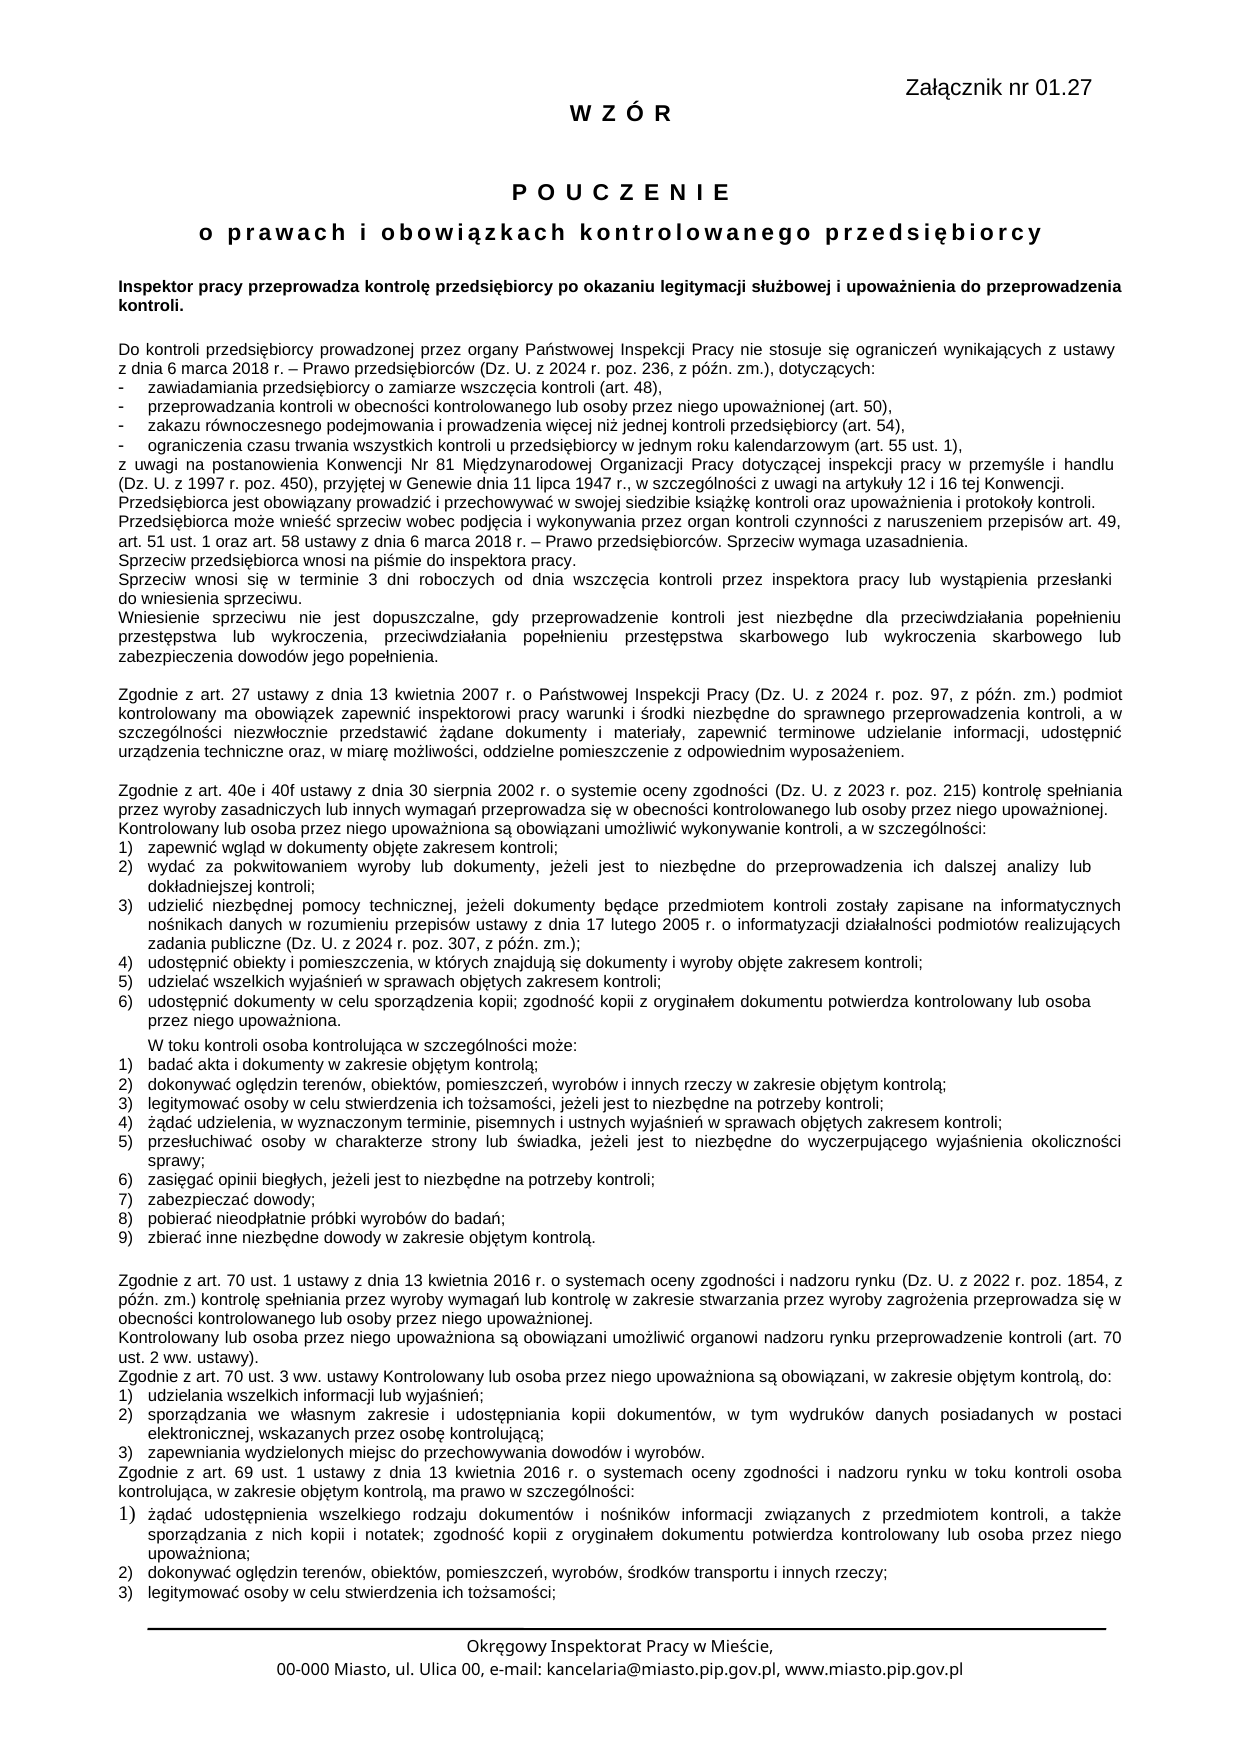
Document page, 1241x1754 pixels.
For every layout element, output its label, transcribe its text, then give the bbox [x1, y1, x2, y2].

text POUCZENIE [148, 179, 1092, 205]
text Zgodnie z art. 40e i 40f ustawy z dnia 30 sierpnia 2002 r. o systemie oceny zgodności (Dz. U. z 2023 r. poz. 215) kontrolę spełniania przez wyroby zasadniczych lub innych wymagań przeprowadza się w obecności kontrolowanego lub osoby przez niego upoważnionej. [118, 781, 1122, 819]
text 7) zabezpieczać dowody; [118, 1189, 1122, 1208]
text Zgodnie z art. 27 ustawy z dnia 13 kwietnia 2007 r. o Państwowej Inspekcji Pracy (Dz. U. z 2024 r. poz. 97, z późn. zm.) podmiot kontrolowany ma obowiązek zapewnić inspektorowi pracy warunki i środki niezbędne do sprawnego przeprowadzenia kontroli, a w szczególności niezwłocznie przedstawić żądane dokumenty i materiały, zapewnić terminowe udzielanie informacji, udostępnić urządzenia techniczne oraz, w miarę możliwości, oddzielne pomieszczenie z odpowiednim wyposażeniem. [118, 685, 1122, 761]
text Przedsiębiorca może wnieść sprzeciw wobec podjęcia i wykonywania przez organ kontroli czynności z naruszeniem przepisów art. 49, art. 51 ust. 1 oraz art. 58 ustawy z dnia 6 marca 2018 r. – Prawo przedsiębiorców. Sprzeciw wymaga uzasadnienia. [118, 512, 1122, 551]
text 2) dokonywać oględzin terenów, obiektów, pomieszczeń, wyrobów i innych rzeczy w zakresie objętym kontrolą; [118, 1074, 1122, 1093]
text Zgodnie z art. 70 ust. 1 ustawy z dnia 13 kwietnia 2016 r. o systemach oceny zgodności i nadzoru rynku (Dz. U. z 2022 r. poz. 1854, z późn. zm.) kontrolę spełniania przez wyroby wymagań lub kontrolę w zakresie stwarzania przez wyroby zagrożenia przeprowadza się w obecności kontrolowanego lub osoby przez niego upoważnionej. [118, 1271, 1122, 1328]
list żądać udostępnienia wszelkiego rodzaju dokumentów i nośników informacji związanych z przedmiotem kontroli, a także sporządzania z nich kopii i notatek; zgodność kopii z oryginałem dokumentu potwierdza kontrolowany lub osoba przez niego upoważniona; [118, 1501, 1123, 1563]
text Zgodnie z art. 69 ust. 1 ustawy z dnia 13 kwietnia 2016 r. o systemach oceny zgodności i nadzoru rynku w toku kontroli osoba kontrolująca, w zakresie objętym kontrolą, ma prawo w szczególności: [118, 1462, 1122, 1501]
list legitymować osoby w celu stwierdzenia ich tożsamości; [118, 1582, 1122, 1602]
text Do kontroli przedsiębiorcy prowadzonej przez organy Państwowej Inspekcji Pracy nie stosuje się ograniczeń wynikających z ustawy z dnia 6 marca 2018 r. – Prawo przedsiębiorców (Dz. U. z 2024 r. poz. 236, z późn. zm.), dotyczących: [118, 339, 1122, 378]
text W toku kontroli osoba kontrolująca w szczególności może: [148, 1036, 1122, 1055]
text 5) przesłuchiwać osoby w charakterze strony lub świadka, jeżeli jest to niezbędne do wyczerpującego wyjaśnienia okoliczności sprawy; [118, 1132, 1122, 1170]
text Sprzeciw przedsiębiorca wnosi na piśmie do inspektora pracy. [118, 551, 1122, 570]
text Inspektor pracy przeprowadza kontrolę przedsiębiorcy po okazaniu legitymacji służbowej i upoważnienia do przeprowadzenia kontroli. [118, 277, 1122, 315]
text 8) pobierać nieodpłatnie próbki wyrobów do badań; [118, 1208, 1122, 1228]
text Wniesienie sprzeciwu nie jest dopuszczalne, gdy przeprowadzenie kontroli jest niezbędne dla przeciwdziałania popełnieniu przestępstwa lub wykroczenia, przeciwdziałania popełnieniu przestępstwa skarbowego lub wykroczenia skarbowego lub zabezpieczenia dowodów jego popełnienia. [118, 608, 1122, 666]
list zawiadamiania przedsiębiorcy o zamiarze wszczęcia kontroli (art. 48), [118, 378, 1122, 397]
text 1) badać akta i dokumenty w zakresie objętym kontrolą; [118, 1055, 1122, 1074]
list ograniczenia czasu trwania wszystkich kontroli u przedsiębiorcy w jednym roku kalendarzowym (art. 55 ust. 1), [118, 436, 1122, 455]
list zakazu równoczesnego podejmowania i prowadzenia więcej niż jednej kontroli przedsiębiorcy (art. 54), [118, 416, 1122, 436]
list udzielać wszelkich wyjaśnień w sprawach objętych zakresem kontroli; [118, 972, 1092, 991]
text Przedsiębiorca jest obowiązany prowadzić i przechowywać w swojej siedzibie książkę kontroli oraz upoważnienia i protokoły kontroli. [118, 493, 1122, 512]
text 9) zbierać inne niezbędne dowody w zakresie objętym kontrolą. [118, 1228, 1122, 1247]
list zapewnić wgląd w dokumenty objęte zakresem kontroli; [118, 838, 1092, 857]
list przeprowadzania kontroli w obecności kontrolowanego lub osoby przez niego upoważnionej (art. 50), [118, 397, 1122, 416]
text 3) legitymować osoby w celu stwierdzenia ich tożsamości, jeżeli jest to niezbędne na potrzeby kontroli; [118, 1093, 1122, 1113]
list zapewniania wydzielonych miejsc do przechowywania dowodów i wyrobów. [118, 1443, 1122, 1462]
text Zgodnie z art. 70 ust. 3 ww. ustawy Kontrolowany lub osoba przez niego upoważniona są obowiązani, w zakresie objętym kontrolą, do: [118, 1367, 1122, 1386]
list wydać za pokwitowaniem wyroby lub dokumenty, jeżeli jest to niezbędne do przeprowadzenia ich dalszej analizy lub dokładniejszej kontroli; [118, 857, 1092, 896]
list dokonywać oględzin terenów, obiektów, pomieszczeń, wyrobów, środków transportu i innych rzeczy; [118, 1563, 1122, 1582]
list udzielić niezbędnej pomocy technicznej, jeżeli dokumenty będące przedmiotem kontroli zostały zapisane na informatycznych nośnikach danych w rozumieniu przepisów ustawy z dnia 17 lutego 2005 r. o informatyzacji działalności podmiotów realizujących zadania publiczne (Dz. U. z 2024 r. poz. 307, z późn. zm.); [118, 896, 1122, 953]
text Kontrolowany lub osoba przez niego upoważniona są obowiązani umożliwić wykonywanie kontroli, a w szczególności: [118, 819, 1122, 838]
text 4) żądać udzielenia, w wyznaczonym terminie, pisemnych i ustnych wyjaśnień w sprawach objętych zakresem kontroli; [118, 1113, 1122, 1132]
text 6) zasięgać opinii biegłych, jeżeli jest to niezbędne na potrzeby kontroli; [118, 1170, 1122, 1189]
list udzielania wszelkich informacji lub wyjaśnień; [118, 1386, 1122, 1405]
text Kontrolowany lub osoba przez niego upoważniona są obowiązani umożliwić organowi nadzoru rynku przeprowadzenie kontroli (art. 70 ust. 2 ww. ustawy). [118, 1328, 1122, 1367]
text o prawach i obowiązkach kontrolowanego przedsiębiorcy [148, 218, 1092, 245]
list sporządzania we własnym zakresie i udostępniania kopii dokumentów, w tym wydruków danych posiadanych w postaci elektronicznej, wskazanych przez osobę kontrolującą; [118, 1405, 1122, 1443]
list udostępnić dokumenty w celu sporządzenia kopii; zgodność kopii z oryginałem dokumentu potwierdza kontrolowany lub osoba przez niego upoważniona. [118, 991, 1092, 1030]
list udostępnić obiekty i pomieszczenia, w których znajdują się dokumenty i wyroby objęte zakresem kontroli; [118, 953, 1092, 972]
text z uwagi na postanowienia Konwencji Nr 81 Międzynarodowej Organizacji Pracy dotyczącej inspekcji pracy w przemyśle i handlu (Dz. U. z 1997 r. poz. 450), przyjętej w Genewie dnia 11 lipca 1947 r., w szczególności z uwagi na artykuły 12 i 16 tej Konwencji. [118, 455, 1122, 493]
text Sprzeciw wnosi się w terminie 3 dni roboczych od dnia wszczęcia kontroli przez inspektora pracy lub wystąpienia przesłanki do wniesienia sprzeciwu. [118, 570, 1122, 608]
